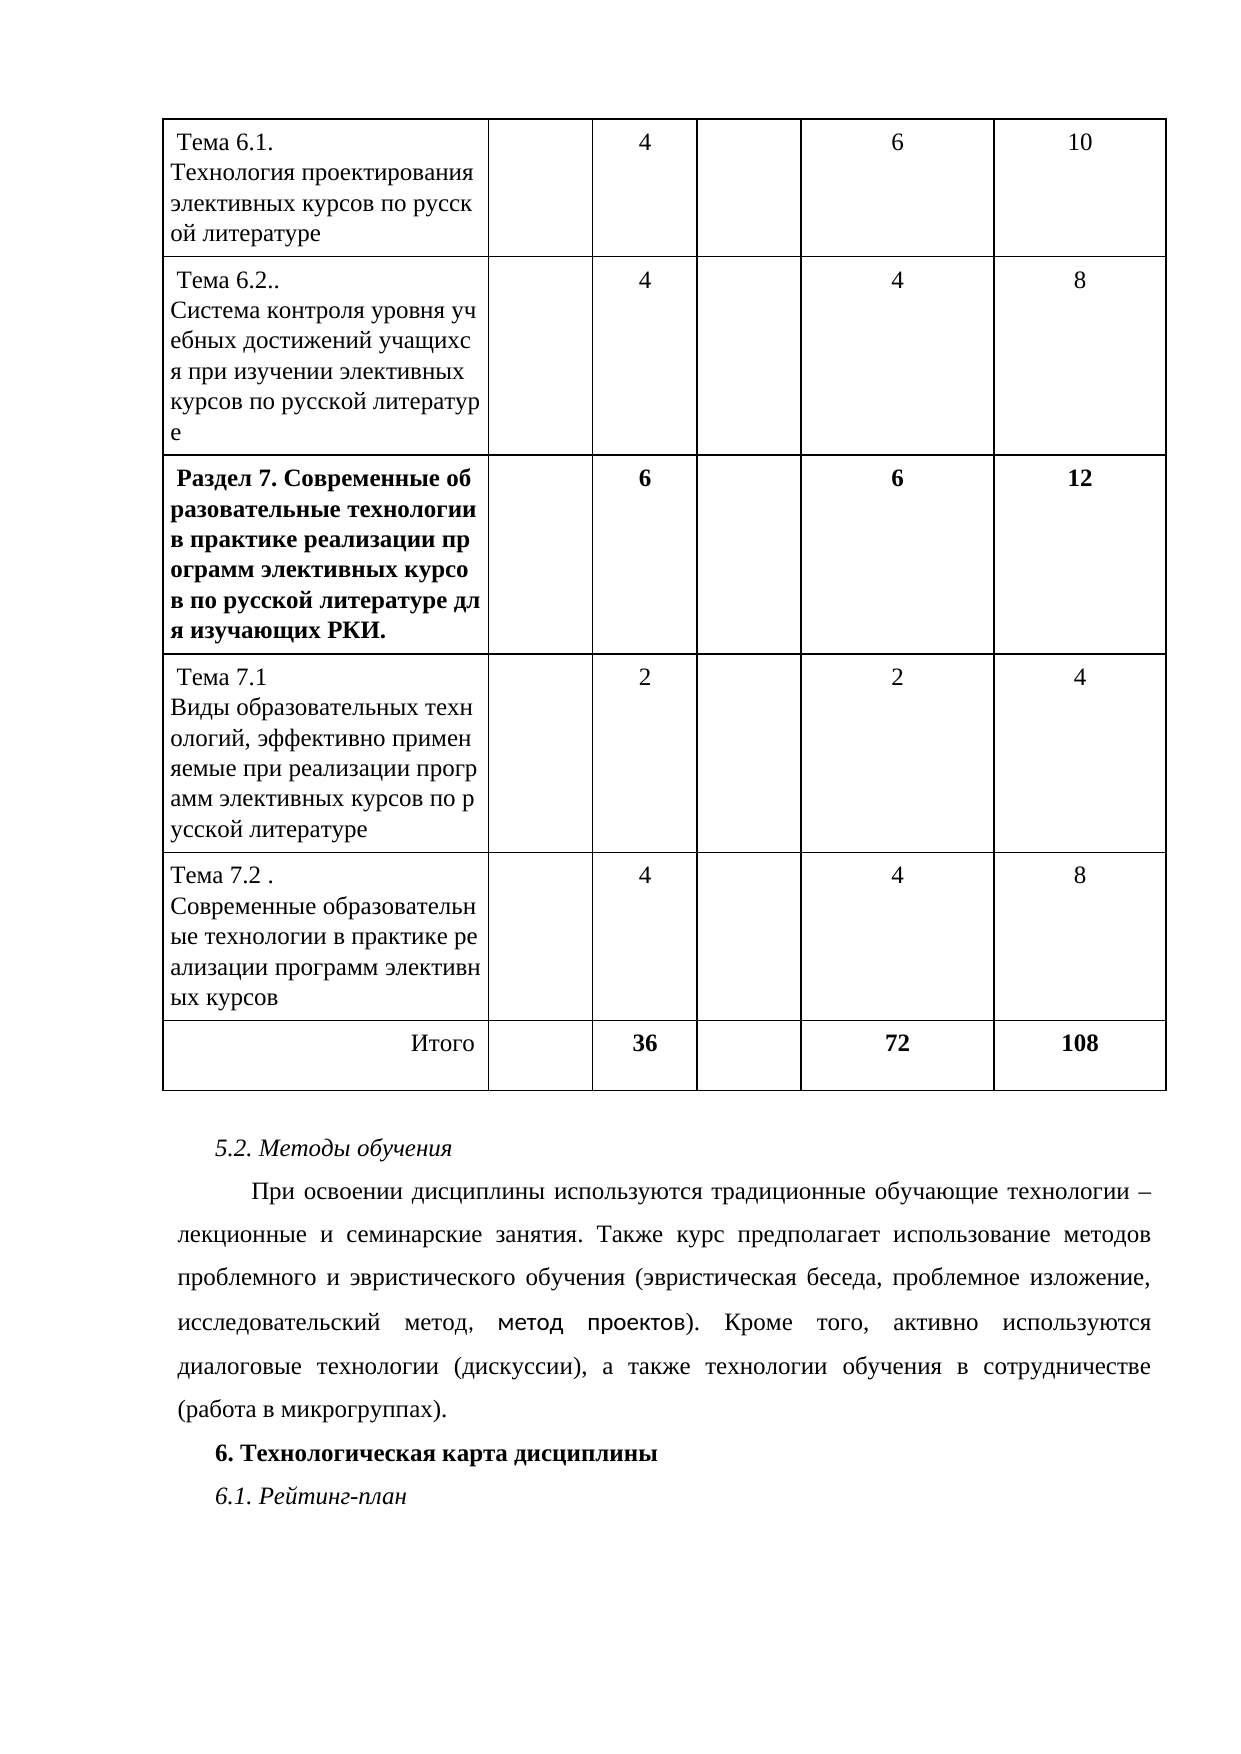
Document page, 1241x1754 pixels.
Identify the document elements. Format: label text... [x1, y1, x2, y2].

table_cell Раздел 7. Современные образовательные технологии в практике реализации программ элективных курсов по русской литературе для изучающих РКИ. [164, 456, 488, 653]
table_cell [698, 257, 800, 454]
table_cell 6 [802, 120, 993, 256]
table_cell 4 [995, 655, 1165, 851]
table_cell 36 [593, 1021, 696, 1089]
table_cell 8 [995, 853, 1165, 1019]
table_cell [698, 655, 800, 851]
table_cell 4 [593, 853, 696, 1019]
table_cell 8 [995, 257, 1165, 454]
table_cell [698, 120, 800, 256]
table_cell Тема 6.2.. Система контроля уровня учебных достижений учащихся при изучении элективных курсов по русской литературе [164, 257, 488, 454]
table_cell [489, 257, 592, 454]
text 5.2. Методы обучения [177, 1133, 1152, 1162]
table_cell 10 [995, 120, 1165, 256]
table_cell 12 [995, 456, 1165, 653]
table_cell 4 [593, 257, 696, 454]
table_cell 4 [593, 120, 696, 256]
table_cell 4 [802, 853, 993, 1019]
text 6.1. Рейтинг-план [177, 1481, 1152, 1509]
table_cell 2 [593, 655, 696, 851]
table_cell [489, 456, 592, 653]
table_cell [698, 456, 800, 653]
table_cell [489, 853, 592, 1019]
table_cell 6 [593, 456, 696, 653]
table_cell Итого [164, 1021, 488, 1089]
table_cell 6 [802, 456, 993, 653]
table_cell [489, 655, 592, 851]
table_cell 2 [802, 655, 993, 851]
table_cell Тема 7.2 . Современные образовательные технологии в практике реализации программ элективных курсов [164, 853, 488, 1019]
table_cell 4 [802, 257, 993, 454]
table_cell [489, 120, 592, 256]
table_cell 72 [802, 1021, 993, 1089]
text 6. Технологическая карта дисциплины [177, 1438, 1152, 1466]
table_cell Тема 7.1 Виды образовательных технологий, эффективно применяемые при реализации программ элективных курсов по русской литературе [164, 655, 488, 851]
table_cell [698, 853, 800, 1019]
table_cell [489, 1021, 592, 1089]
table_cell Тема 6.1. Технология проектирования элективных курсов по русской литературе [164, 120, 488, 256]
table_cell 108 [995, 1021, 1165, 1089]
text При освоении дисциплины используются традиционные обучающие технологии – лекционные и семинарские занятия. Также курс предполагает использование методов проблемного и эвристического обучения (эвристическая беседа, проблемное изложение, исследовательский метод, метод проектов). Кроме того, активно используются диалоговые технологии (дискуссии), а также технологии обучения в сотрудничестве (работа в микрогруппах). [177, 1176, 1152, 1423]
table_cell [698, 1021, 800, 1089]
